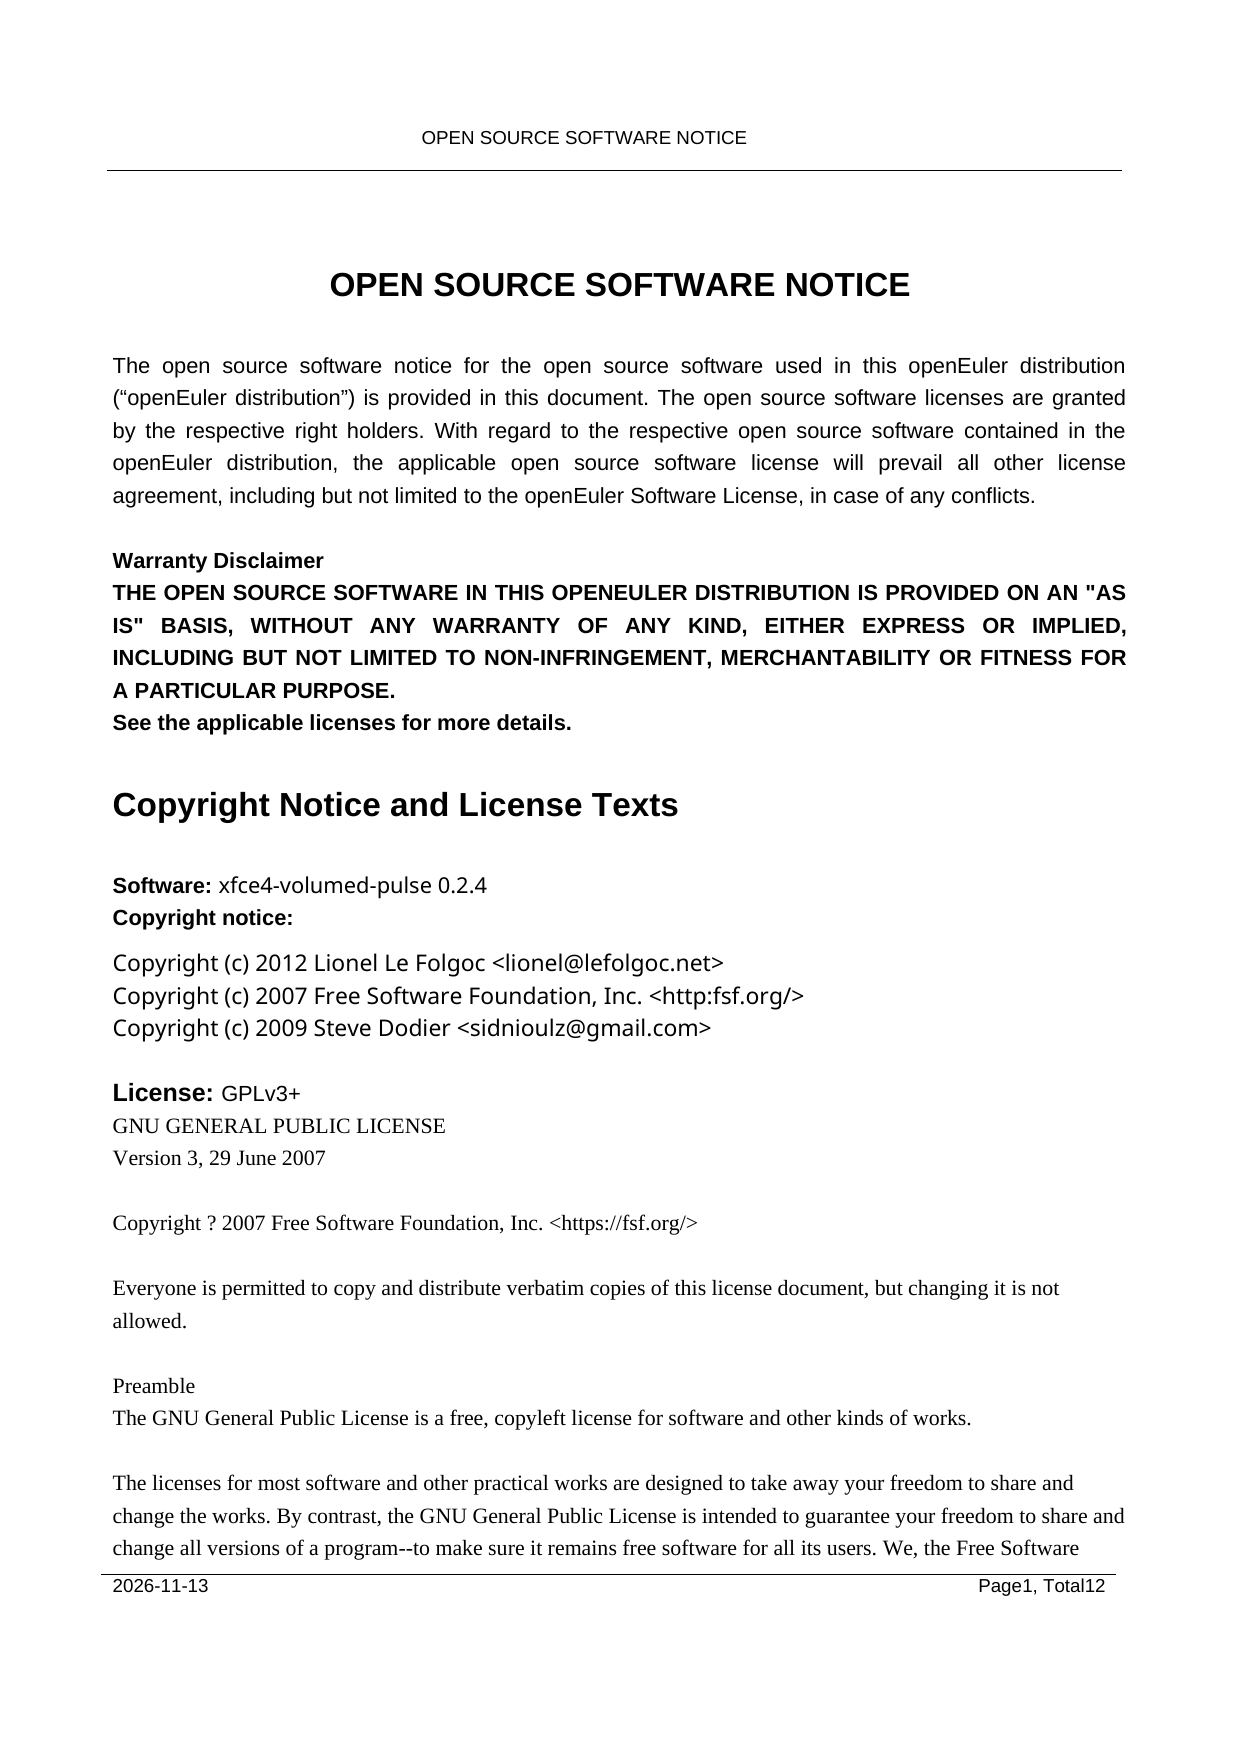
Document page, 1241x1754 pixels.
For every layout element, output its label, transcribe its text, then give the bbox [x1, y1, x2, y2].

text The open source software notice for the open source software used in this openEuler distribution (“openEuler distribution”) is provided in this document. The open source software licenses are granted by the respective right holders. With regard to the respective open source software contained in the openEuler distribution, the applicable open source software license will prevail all other license agreement, including but not limited to the openEuler Software License, in case of any conflicts. [112, 349, 1128, 511]
text Copyright (c) 2012 Lionel Le Folgoc <lionel@lefolgoc.net> Copyright (c) 2007 Free Software Foundation, Inc. <http:fsf.org/> Copyright (c) 2009 Steve Dodier <sidnioulz@gmail.com> [112, 947, 1128, 1077]
text Copyright notice: [112, 901, 1128, 934]
text Copyright Notice and License Texts [112, 771, 1128, 836]
text OPEN SOURCE SOFTWARE NOTICE [112, 251, 1128, 316]
text License: GPLv3+ [112, 1077, 1128, 1109]
title Software: xfce4-volumed-pulse 0.2.4 [112, 869, 1128, 901]
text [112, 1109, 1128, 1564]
text Warranty Disclaimer [112, 544, 1128, 576]
text THE OPEN SOURCE SOFTWARE IN THIS OPENEULER DISTRIBUTION IS PROVIDED ON AN "AS IS" BASIS, WITHOUT ANY WARRANTY OF ANY KIND, EITHER EXPRESS OR IMPLIED, INCLUDING BUT NOT LIMITED TO NON-INFRINGEMENT, MERCHANTABILITY OR FITNESS FOR A PARTICULAR PURPOSE. See the applicable licenses for more details. [112, 576, 1128, 739]
